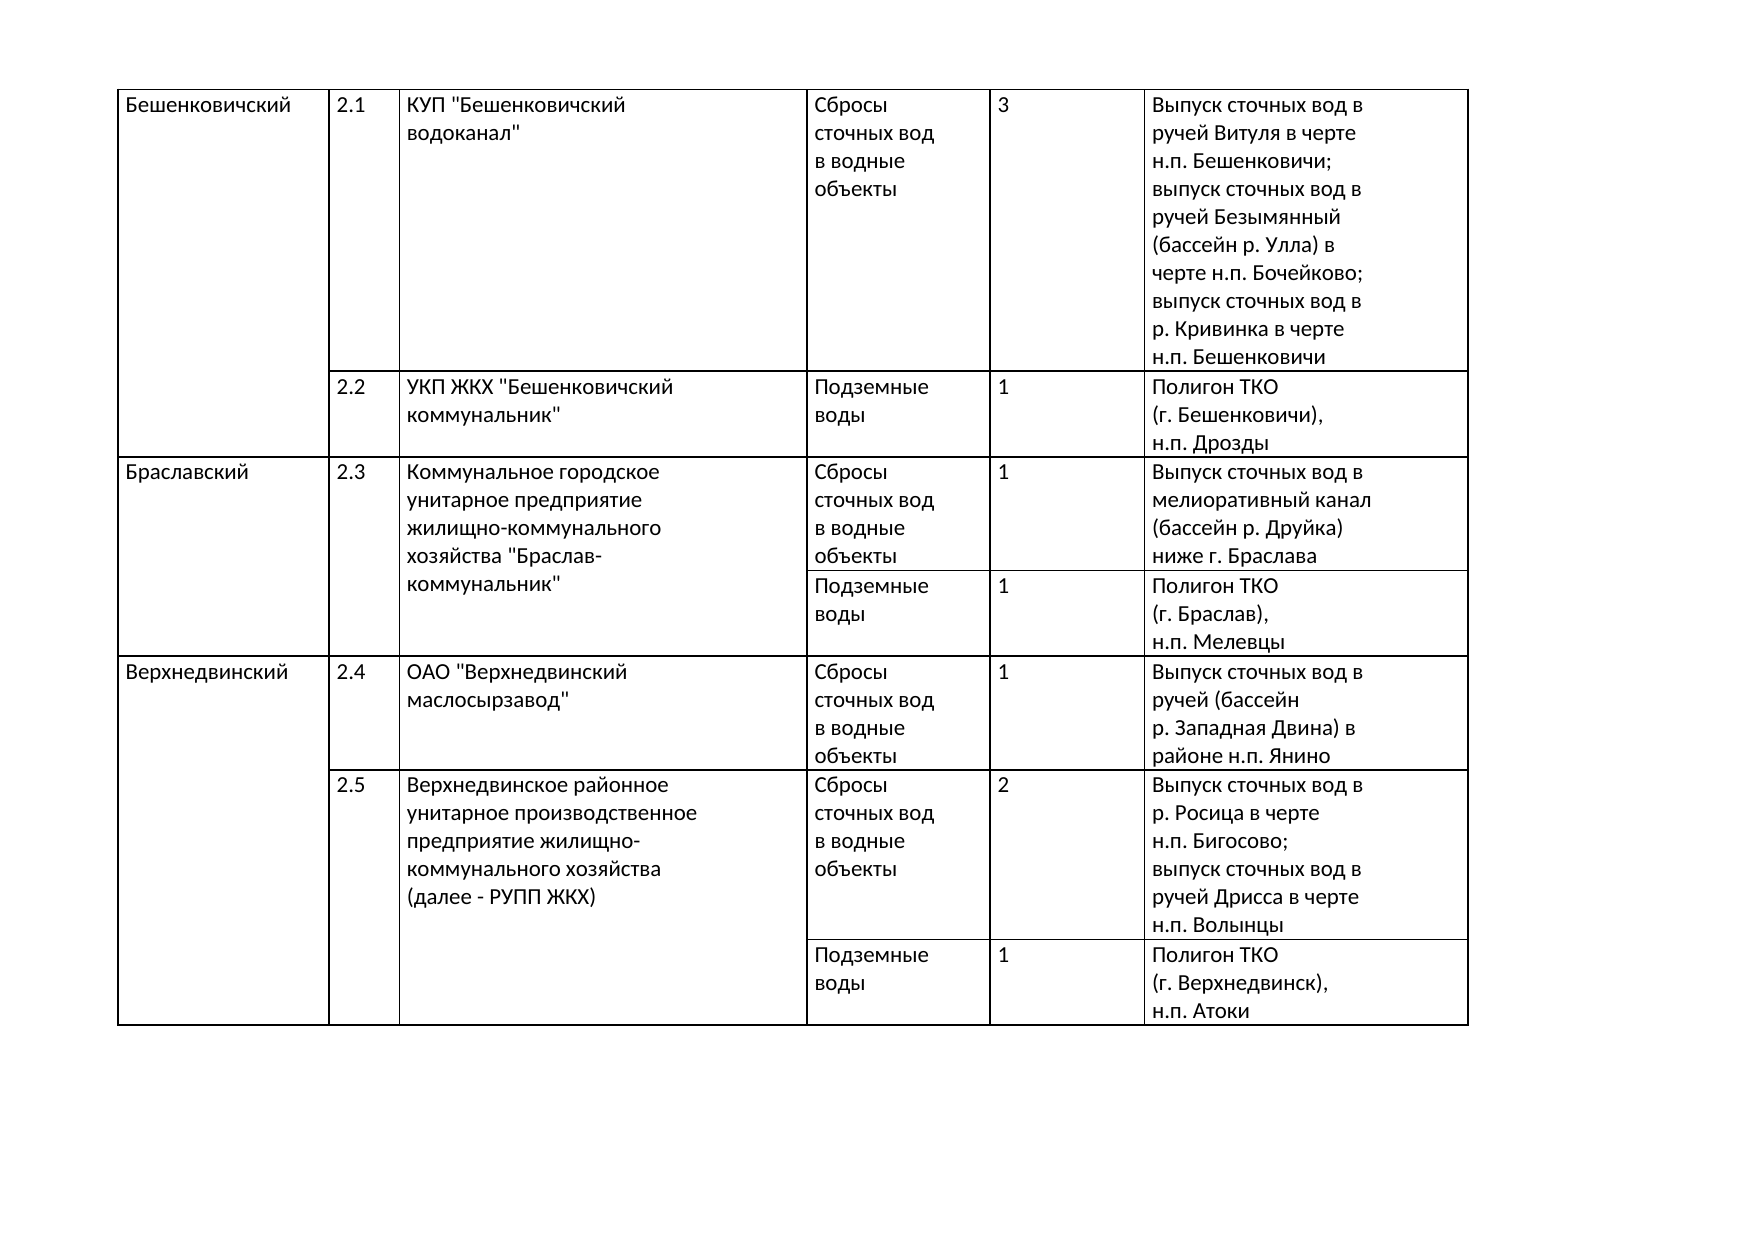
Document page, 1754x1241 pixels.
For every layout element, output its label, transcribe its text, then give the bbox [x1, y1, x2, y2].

table_cell Подземные воды [808, 372, 989, 456]
table_cell 2.4 [330, 657, 399, 769]
table_cell Сбросы сточных вод в водные объекты [808, 90, 989, 370]
table_cell КУП "Бешенковичский водоканал" [400, 90, 806, 370]
table_cell УКП ЖКХ "Бешенковичский коммунальник" [400, 372, 806, 456]
table_cell Верхнедвинский [119, 657, 328, 1024]
table_cell Сбросы сточных вод в водные объекты [808, 771, 989, 938]
table_cell Полигон ТКО (г. Браслав), н.п. Мелевцы [1145, 571, 1467, 655]
table_cell Выпуск сточных вод в р. Росица в черте н.п. Бигосово; выпуск сточных вод в ручей Дрисса в черте н.п. Волынцы [1145, 771, 1467, 938]
table_cell ОАО "Верхнедвинский маслосырзавод" [400, 657, 806, 769]
table_cell 2.1 [330, 90, 399, 370]
table_cell 1 [991, 372, 1144, 456]
table_cell Выпуск сточных вод в мелиоративный канал (бассейн р. Друйка) ниже г. Браслава [1145, 458, 1467, 569]
table_cell 2 [991, 771, 1144, 938]
table_cell Сбросы сточных вод в водные объекты [808, 657, 989, 769]
table_cell 1 [991, 940, 1144, 1024]
table_cell Полигон ТКО (г. Верхнедвинск), н.п. Атоки [1145, 940, 1467, 1024]
table_cell 2.2 [330, 372, 399, 456]
table_cell Коммунальное городское унитарное предприятие жилищно-коммунального хозяйства "Браслав- коммунальник" [400, 458, 806, 655]
table_cell Браславский [119, 458, 328, 655]
table_cell 2.5 [330, 771, 399, 1024]
table_cell 2.3 [330, 458, 399, 655]
table_cell Верхнедвинское районное унитарное производственное предприятие жилищно- коммунального хозяйства (далее - РУПП ЖКХ) [400, 771, 806, 1024]
table_cell Подземные воды [808, 940, 989, 1024]
table_cell Выпуск сточных вод в ручей Витуля в черте н.п. Бешенковичи; выпуск сточных вод в ручей Безымянный (бассейн р. Улла) в черте н.п. Бочейково; выпуск сточных вод в р. Кривинка в черте н.п. Бешенковичи [1145, 90, 1467, 370]
table_cell Бешенковичский [119, 90, 328, 456]
table_cell Подземные воды [808, 571, 989, 655]
table_cell 1 [991, 571, 1144, 655]
table_cell Сбросы сточных вод в водные объекты [808, 458, 989, 569]
table_cell 1 [991, 458, 1144, 569]
table_cell Выпуск сточных вод в ручей (бассейн р. Западная Двина) в районе н.п. Янино [1145, 657, 1467, 769]
table_cell 1 [991, 657, 1144, 769]
table_cell 3 [991, 90, 1144, 370]
table_cell Полигон ТКО (г. Бешенковичи), н.п. Дрозды [1145, 372, 1467, 456]
